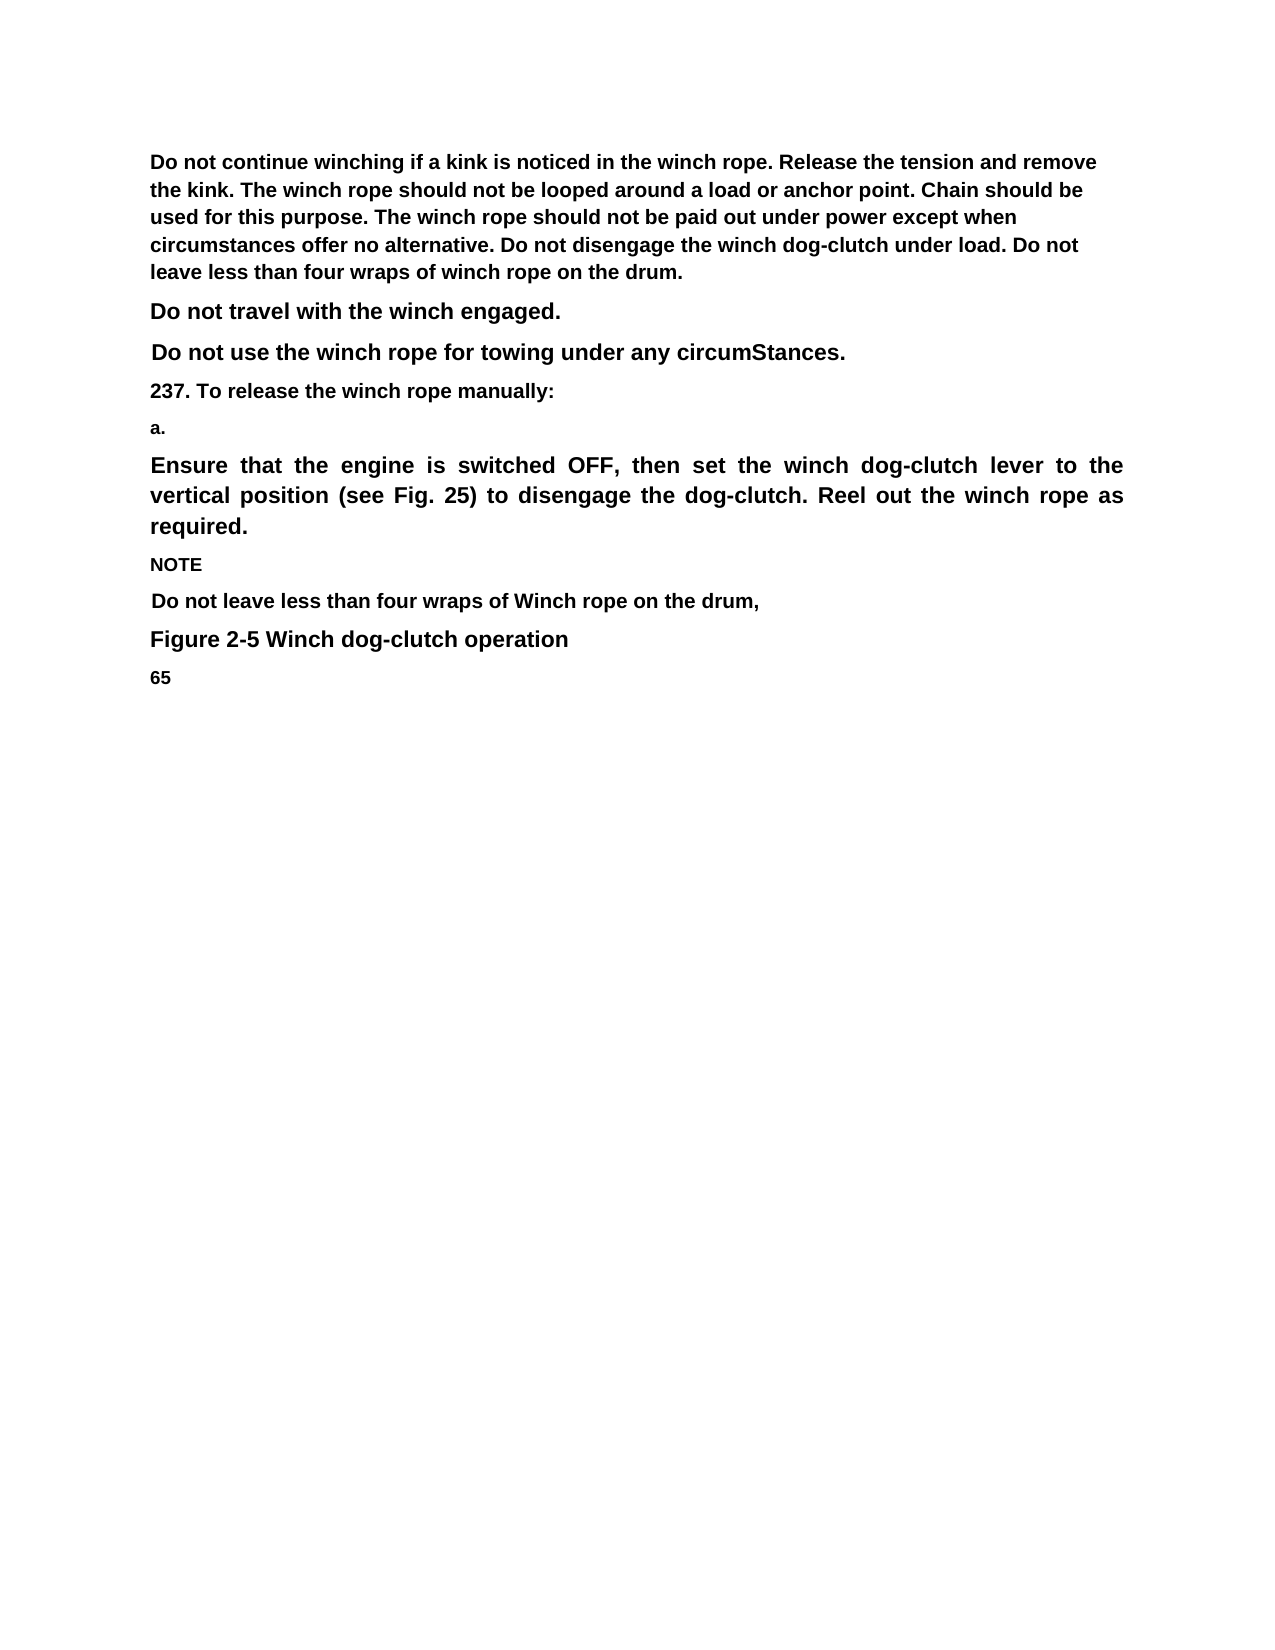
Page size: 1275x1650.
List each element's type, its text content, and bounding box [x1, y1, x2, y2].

text NOTE [150, 553, 1125, 575]
text Figure 2-5 Winch dog-clutch operation [150, 626, 1125, 653]
text Do not use the winch rope for towing under any circumStances. [150, 338, 1125, 365]
text a. [150, 417, 1125, 439]
text Do not continue winching if a kink is noticed in the winch rope. Release the tension and remove the kink. The winch rope should not be looped around a load or anchor point. Chain should be used for this purpose. The winch rope should not be paid out under power except when circumstances offer no alternative. Do not disengage the winch dog-clutch under load. Do not leave less than four wraps of winch rope on the drum. [150, 150, 1125, 284]
text Do not leave less than four wraps of Winch rope on the drum, [150, 588, 1125, 612]
text 65 [150, 667, 1125, 689]
text Do not travel with the winch engaged. [150, 298, 1125, 324]
text Ensure that the engine is switched OFF, then set the winch dog-clutch lever to the vertical position (see Fig. 25) to disengage the dog-clutch. Reel out the winch rope as required. [150, 452, 1125, 539]
text 237. To release the winch rope manually: [150, 379, 1125, 403]
